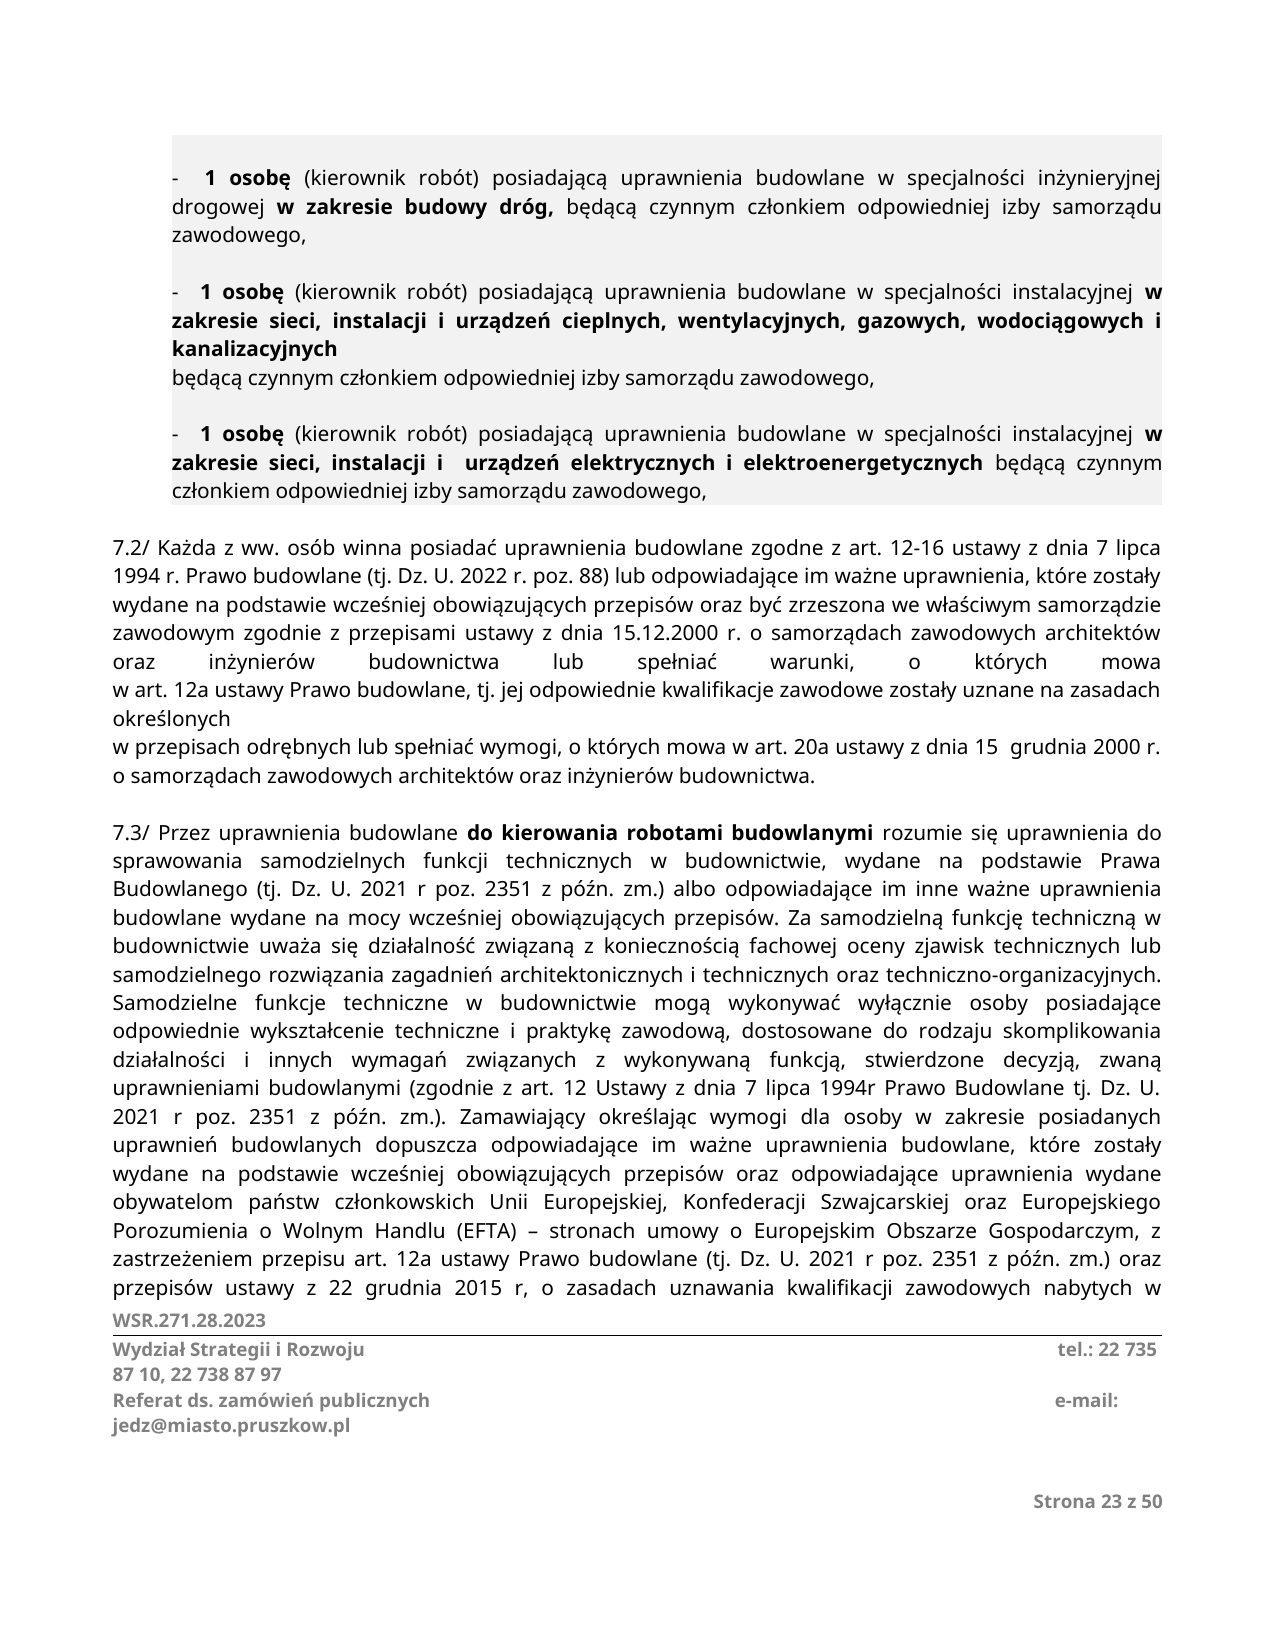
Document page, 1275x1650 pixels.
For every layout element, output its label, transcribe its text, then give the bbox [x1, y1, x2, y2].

text będącą czynnym członkiem odpowiedniej izby samorządu zawodowego, [172, 363, 1162, 391]
text - 1 osobę (kierownik robót) posiadającą uprawnienia budowlane w specjalności instalacyjnej w zakresie sieci, instalacji i urządzeń elektrycznych i elektroenergetycznych będącą czynnym członkiem odpowiedniej izby samorządu zawodowego, [172, 419, 1162, 505]
text 7.2/ Każda z ww. osób winna posiadać uprawnienia budowlane zgodne z art. 12-16 ustawy z dnia 7 lipca 1994 r. Prawo budowlane (tj. Dz. U. 2022 r. poz. 88) lub odpowiadające im ważne uprawnienia, które zostały wydane na podstawie wcześniej obowiązujących przepisów oraz być zrzeszona we właściwym samorządzie zawodowym zgodnie z przepisami ustawy z dnia 15.12.2000 r. o samorządach zawodowych architektów oraz inżynierów budownictwa lub spełniać warunki, o których mowa w art. 12a ustawy Prawo budowlane, tj. jej odpowiednie kwalifikacje zawodowe zostały uznane na zasadach określonych w przepisach odrębnych lub spełniać wymogi, o których mowa w art. 20a ustawy z dnia 15 grudnia 2000 r. o samorządach zawodowych architektów oraz inżynierów budownictwa. [112, 533, 1162, 789]
text - 1 osobę (kierownik robót) posiadającą uprawnienia budowlane w specjalności instalacyjnej w zakresie sieci, instalacji i urządzeń cieplnych, wentylacyjnych, gazowych, wodociągowych i kanalizacyjnych [172, 277, 1162, 363]
text - 1 osobę (kierownik robót) posiadającą uprawnienia budowlane w specjalności inżynieryjnej drogowej w zakresie budowy dróg, będącą czynnym członkiem odpowiedniej izby samorządu zawodowego, [172, 163, 1162, 249]
